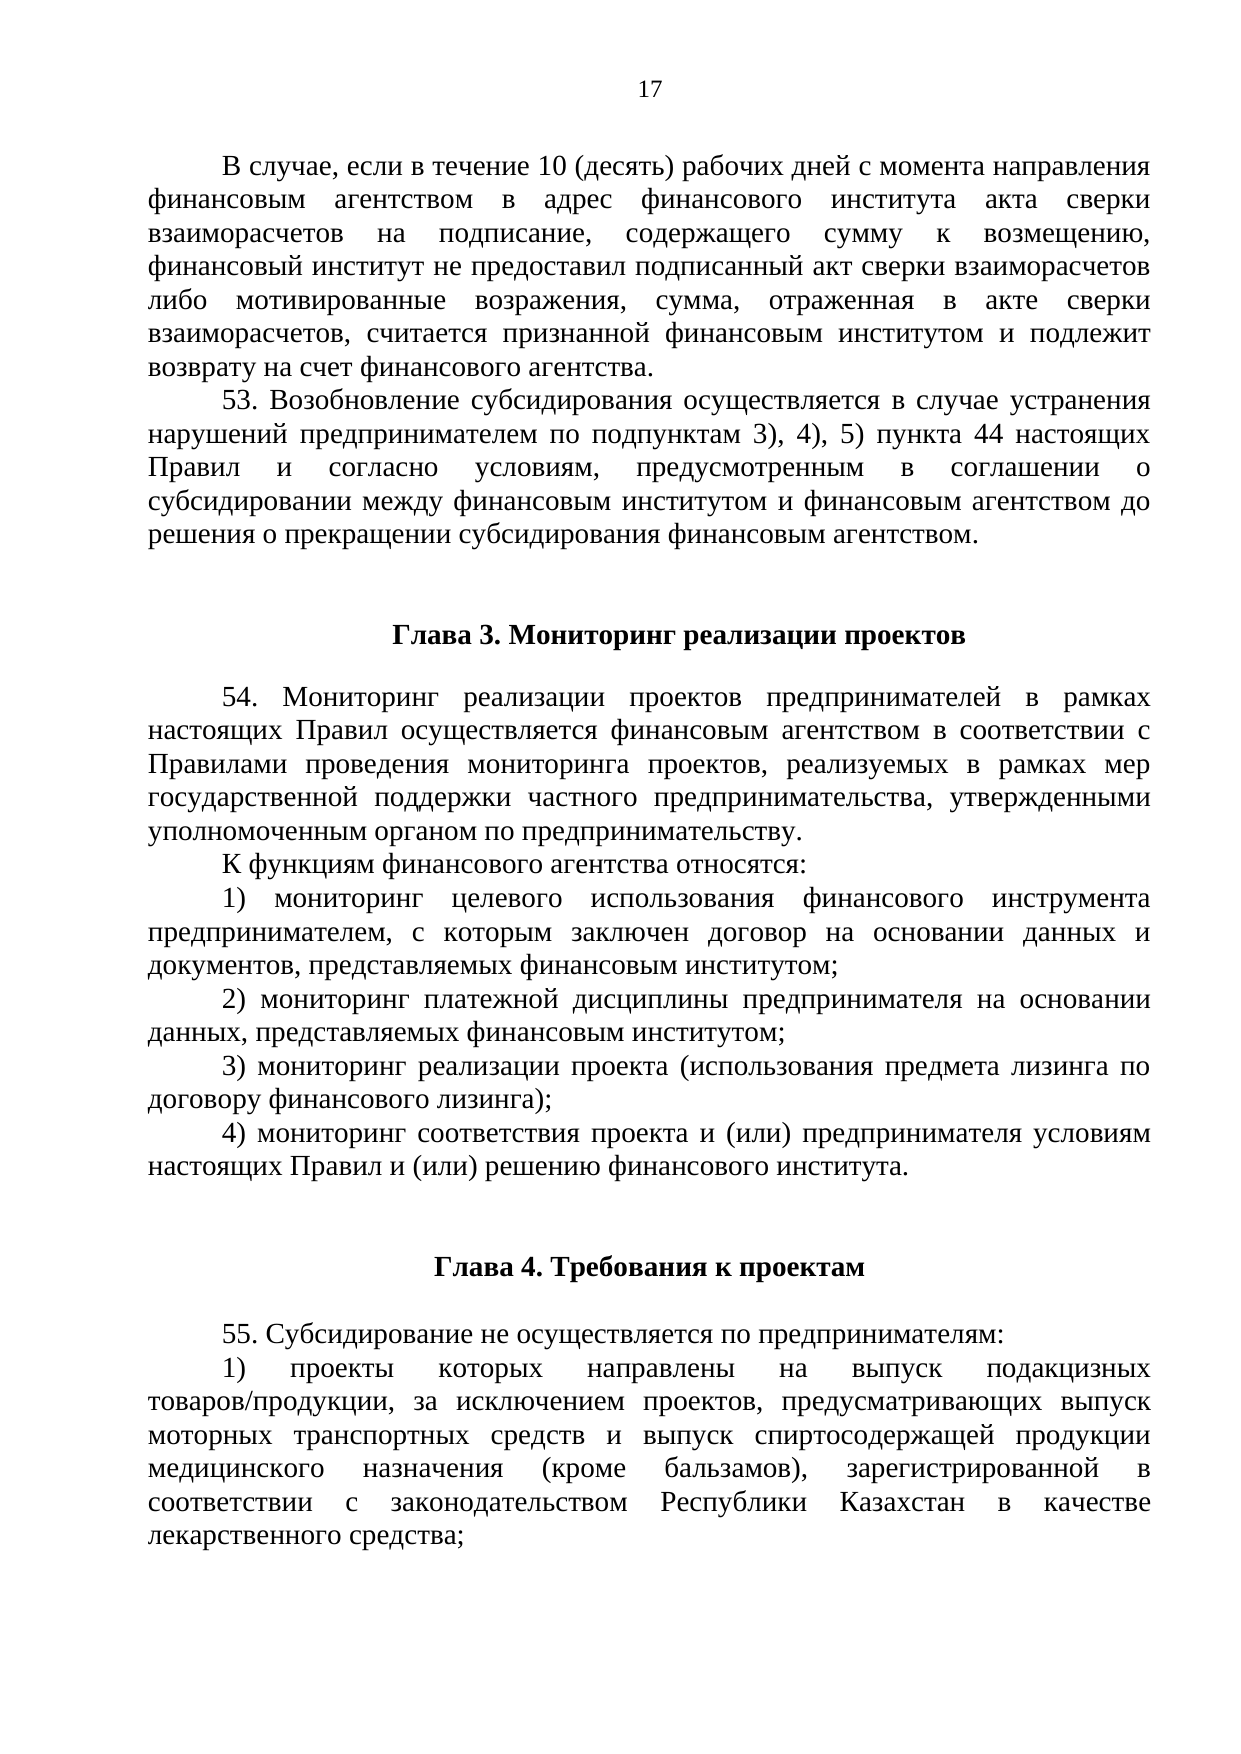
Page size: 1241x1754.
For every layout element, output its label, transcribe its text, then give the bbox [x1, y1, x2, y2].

text 55. Субсидирование не осуществляется по предпринимателям: [148, 1316, 1152, 1350]
text Глава 4. Требования к проектам [148, 1249, 1152, 1283]
text 4) мониторинг соответствия проекта и (или) предпринимателя условиям настоящих Правил и (или) решению финансового института. [148, 1115, 1152, 1182]
text 1) мониторинг целевого использования финансового инструмента предпринимателем, с которым заключен договор на основании данных и документов, представляемых финансовым институтом; [148, 880, 1152, 981]
text В случае, если в течение 10 (десять) рабочих дней с момента направления финансовым агентством в адрес финансового института акта сверки взаиморасчетов на подписание, содержащего сумму к возмещению, финансовый институт не предоставил подписанный акт сверки взаиморасчетов либо мотивированные возражения, сумма, отраженная в акте сверки взаиморасчетов, считается признанной финансовым институтом и подлежит возврату на счет финансового агентства. [148, 148, 1152, 382]
text 53. Возобновление субсидирования осуществляется в случае устранения нарушений предпринимателем по подпунктам 3), 4), 5) пункта 44 настоящих Правил и согласно условиям, предусмотренным в соглашении о субсидировании между финансовым институтом и финансовым агентством до решения о прекращении субсидирования финансовым агентством. [148, 382, 1152, 550]
text 3) мониторинг реализации проекта (использования предмета лизинга по договору финансового лизинга); [148, 1048, 1152, 1115]
text 54. Мониторинг реализации проектов предпринимателей в рамках настоящих Правил осуществляется финансовым агентством в соответствии с Правилами проведения мониторинга проектов, реализуемых в рамках мер государственной поддержки частного предпринимательства, утвержденными уполномоченным органом по предпринимательству. [148, 679, 1152, 847]
text Глава 3. Мониторинг реализации проектов [148, 617, 1152, 651]
text К функциям финансового агентства относятся: [148, 847, 1152, 880]
text 1) проекты которых направлены на выпуск подакцизных товаров/продукции, за исключением проектов, предусматривающих выпуск моторных транспортных средств и выпуск спиртосодержащей продукции медицинского назначения (кроме бальзамов), зарегистрированной в соответствии с законодательством Республики Казахстан в качестве лекарственного средства; [148, 1350, 1152, 1551]
text 2) мониторинг платежной дисциплины предпринимателя на основании данных, представляемых финансовым институтом; [148, 981, 1152, 1048]
